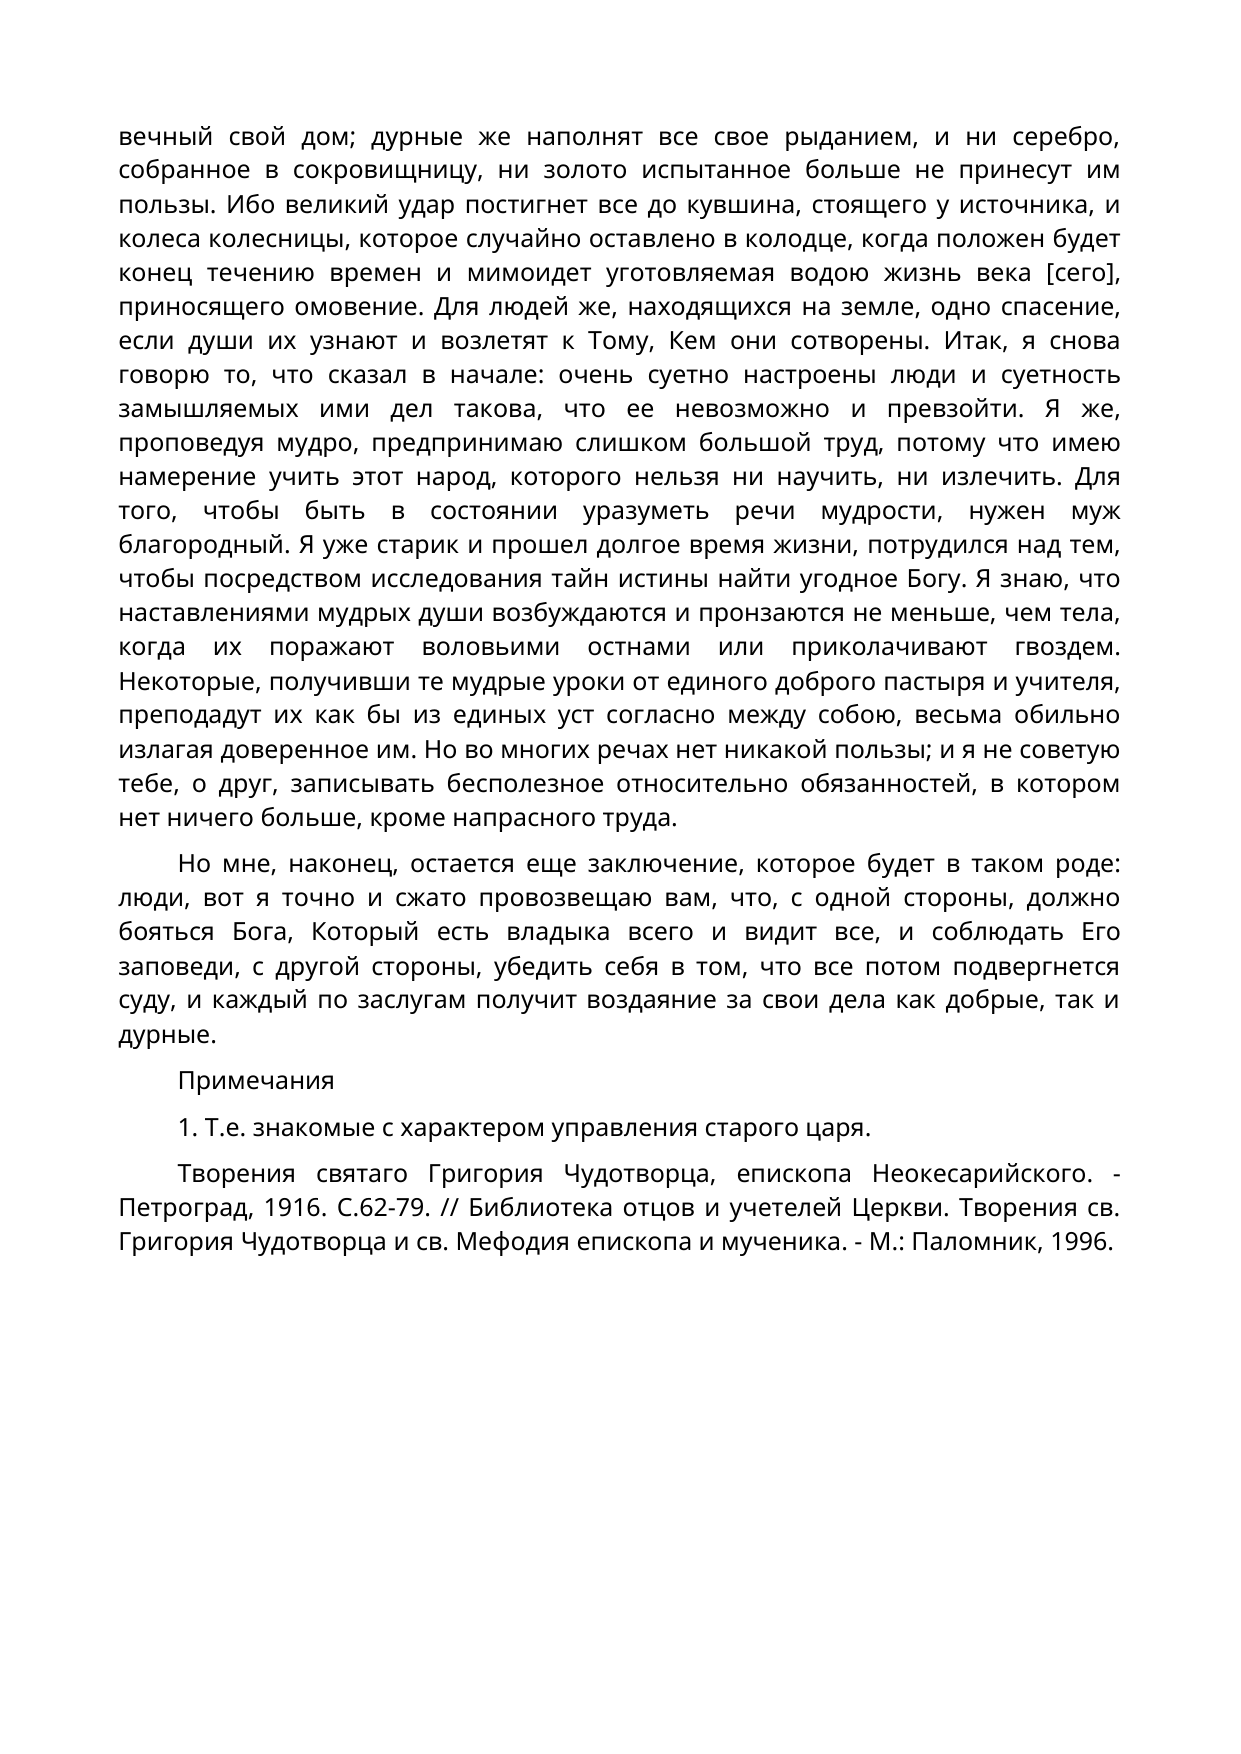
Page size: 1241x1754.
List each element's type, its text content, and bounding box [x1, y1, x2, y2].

text Примечания [118, 1063, 1122, 1097]
text Творения святаго Григория Чудотворца, епископа Неокесарийского. - Петроград, 1916. C.62-79. // Библиотека отцов и учетелей Церкви. Творения св. Григория Чудотворца и св. Мефодия епископа и мученика. - М.: Паломник, 1996. [118, 1156, 1122, 1258]
text 1. Т.е. знакомые с характером управления старого царя. [118, 1109, 1122, 1143]
text Но мне, наконец, остается еще заключение, которое будет в таком роде: люди, вот я точно и сжато провозвещаю вам, что, с одной стороны, должно бояться Бога, Который есть владыка всего и видит все, и соблюдать Его заповеди, с другой стороны, убедить себя в том, что все потом подвергнется суду, и каждый по заслугам получит воздаяние за свои дела как добрые, так и дурные. [118, 846, 1122, 1050]
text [118, 118, 1122, 833]
